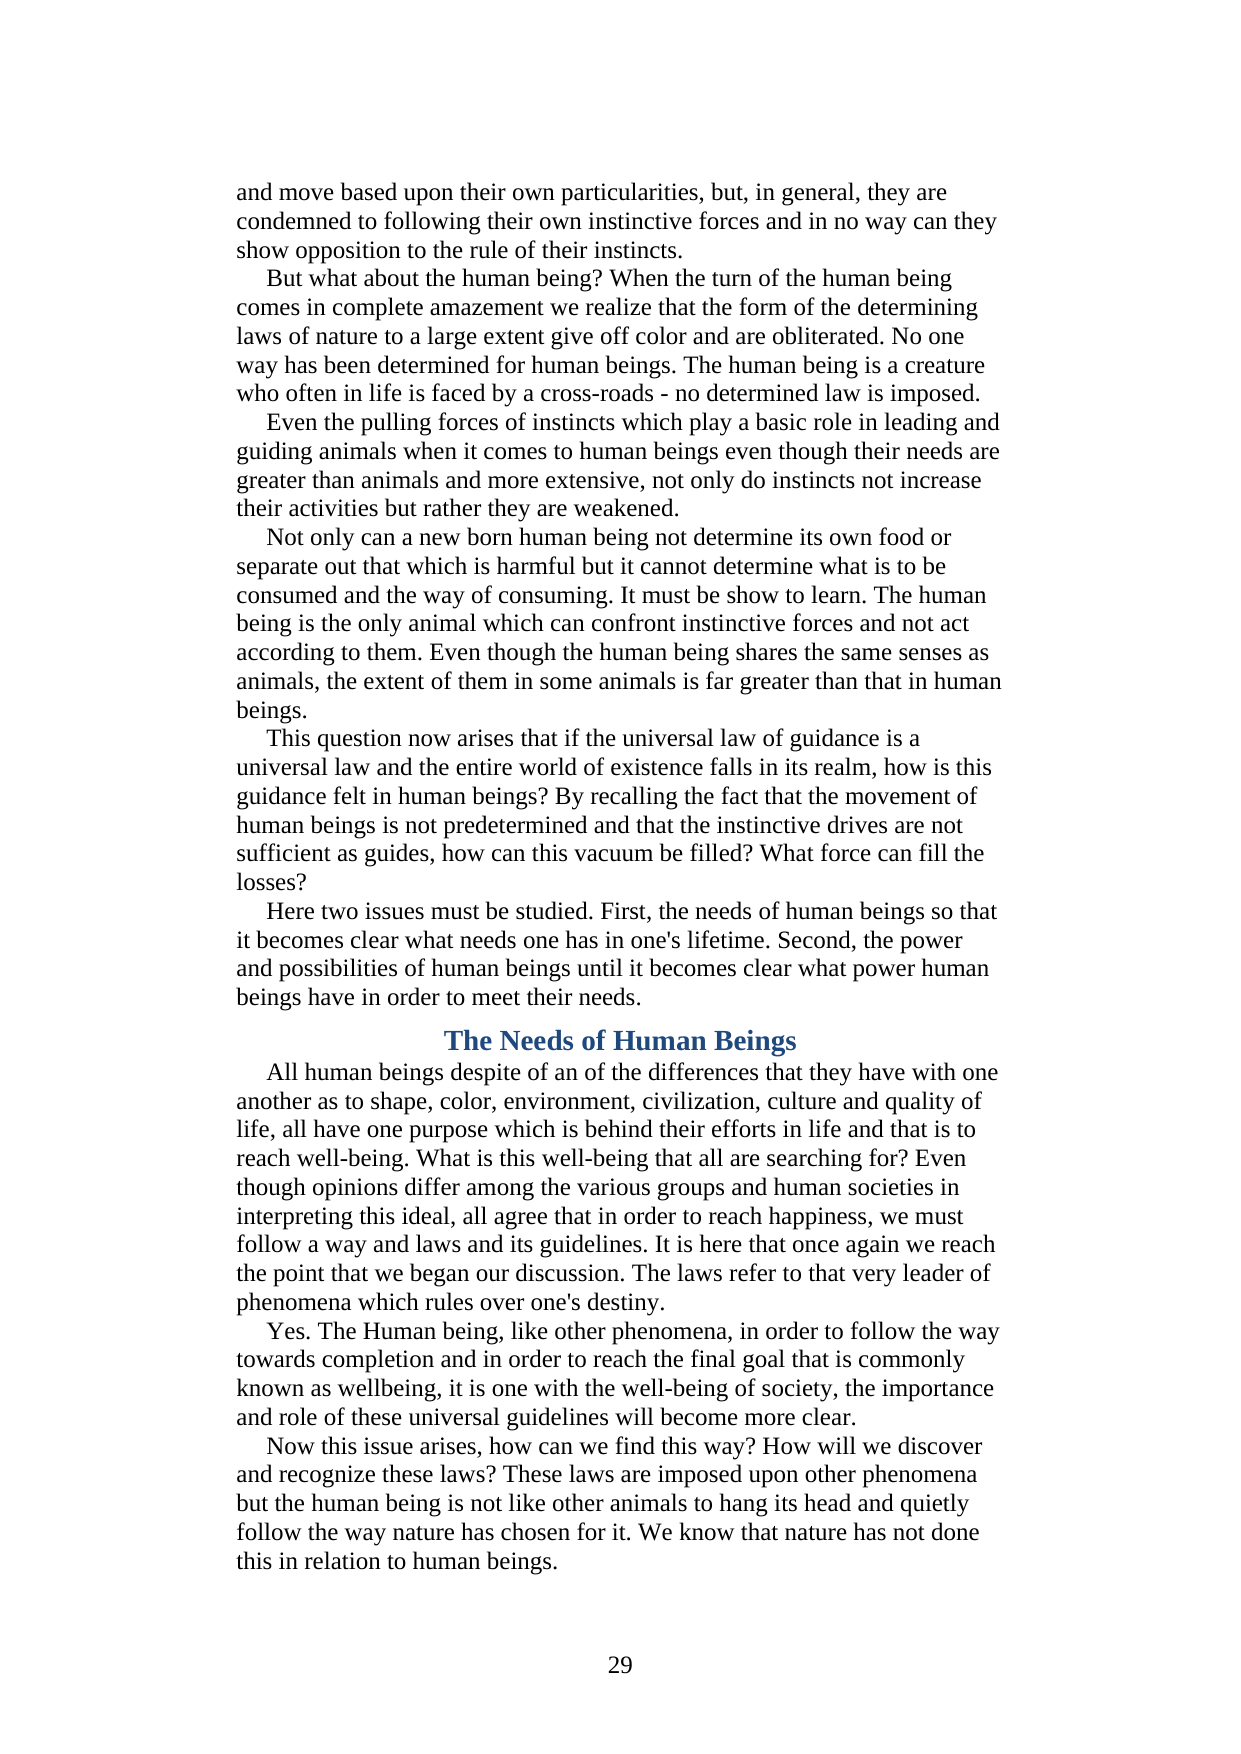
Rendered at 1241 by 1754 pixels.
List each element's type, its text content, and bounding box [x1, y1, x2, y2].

text But what about the human being? When the turn of the human being comes in complete amazement we realize that the form of the determining laws of nature to a large extent give off color and are obliterated. No one way has been determined for human beings. The human being is a creature who often in life is faced by a cross-roads - no determined law is imposed. [236, 263, 1004, 407]
text Not only can a new born human being not determine its own food or separate out that which is harmful but it cannot determine what is to be consumed and the way of consuming. It must be show to learn. The human being is the only animal which can confront instinctive forces and not act according to them. Even though the human being shares the same senses as animals, the extent of them in some animals is far greater than that in human beings. [236, 522, 1004, 723]
text Yes. The Human being, like other phenomena, in order to follow the way towards completion and in order to reach the final goal that is commonly known as well­being, it is one with the well-being of society, the importance and role of these universal guidelines will become more clear. [236, 1316, 1004, 1431]
text Now this issue arises, how can we find this way? How will we discover and recognize these laws? These laws are imposed upon other phenomena but the human being is not like other animals to hang its head and quietly follow the way nature has chosen for it. We know that nature has not done this in relation to human beings. [236, 1431, 1004, 1574]
subtitle The Needs of Human Beings [236, 1023, 1004, 1057]
text This question now arises that if the universal law of guidance is a universal law and the entire world of existence falls in its realm, how is this guidance felt in human beings? By recalling the fact that the movement of human beings is not predetermined and that the instinctive drives are not sufficient as guides, how can this vacuum be filled? What force can fill the losses? [236, 723, 1004, 896]
text Even the pulling forces of instincts which play a basic role in leading and guiding animals when it comes to human beings even though their needs are greater than animals and more extensive, not only do instincts not increase their activities but rather they are weakened. [236, 407, 1004, 522]
text Here two issues must be studied. First, the needs of human beings so that it becomes clear what needs one has in one's lifetime. Second, the power and possibilities of human beings until it becomes clear what power human beings have in order to meet their needs. [236, 896, 1004, 1011]
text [236, 177, 1004, 263]
text All human beings despite of an of the differences that they have with one another as to shape, color, environment, civilization, culture and quality of life, all have one purpose which is behind their efforts in life and that is to reach well-being. What is this well-being that all are searching for? Even though opinions differ among the various groups and human societies in interpreting this ideal, all agree that in order to reach happiness, we must follow a way and laws and its guidelines. It is here that once again we reach the point that we began our discussion. The laws refer to that very leader of phenomena which rules over one's destiny. [236, 1057, 1004, 1316]
